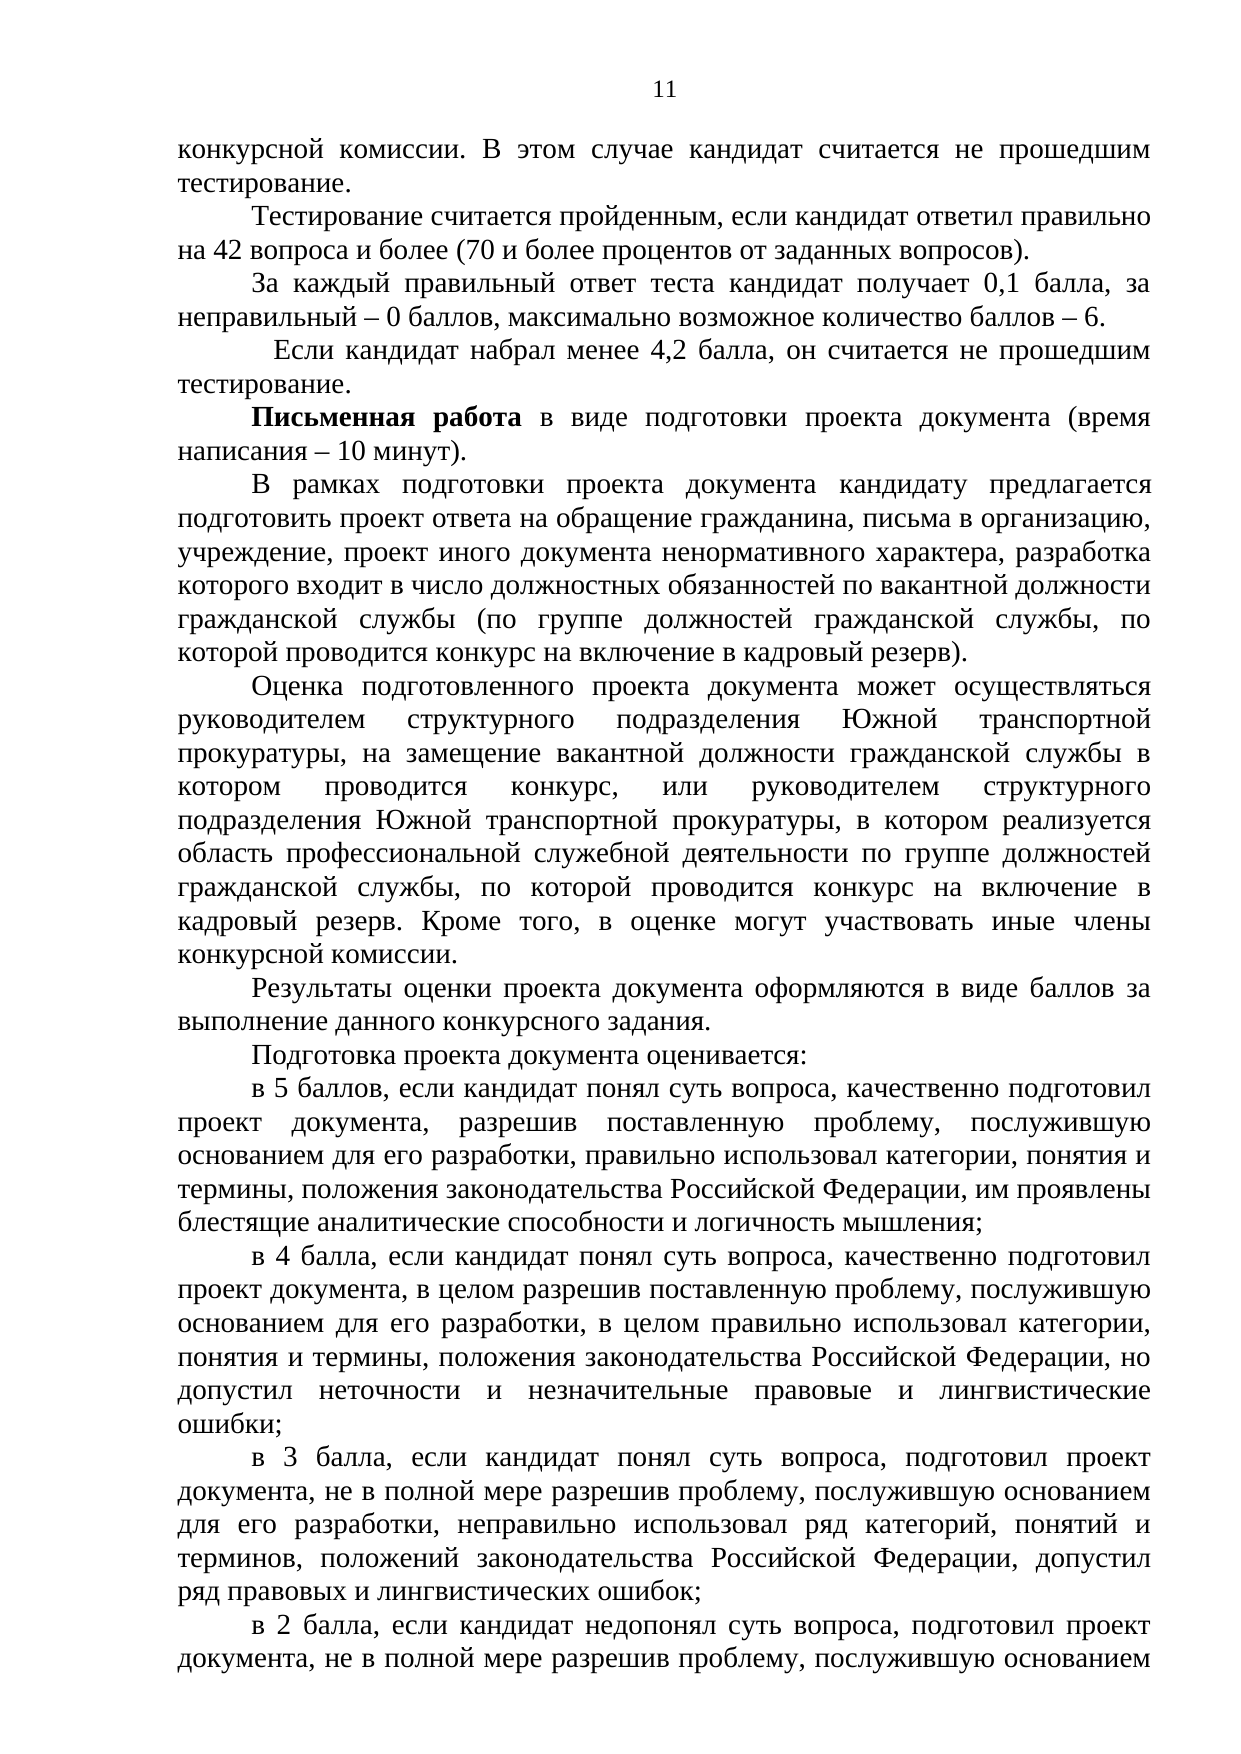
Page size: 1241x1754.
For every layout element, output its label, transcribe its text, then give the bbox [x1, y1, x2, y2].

text В рамках подготовки проекта документа кандидату предлагается подготовить проект ответа на обращение гражданина, письма в организацию, учреждение, проект иного документа ненормативного характера, разработка которого входит в число должностных обязанностей по вакантной должности гражданской службы (по группе должностей гражданской службы, по которой проводится конкурс на включение в кадровый резерв). [177, 467, 1152, 668]
text Результаты оценки проекта документа оформляются в виде баллов за выполнение данного конкурсного задания. [177, 970, 1152, 1037]
text Подготовка проекта документа оценивается: [177, 1037, 1152, 1070]
text в 5 баллов, если кандидат понял суть вопроса, качественно подготовил проект документа, разрешив поставленную проблему, послужившую основанием для его разработки, правильно использовал категории, понятия и термины, положения законодательства Российской Федерации, им проявлены блестящие аналитические способности и логичность мышления; [177, 1070, 1152, 1238]
text в 3 балла, если кандидат понял суть вопроса, подготовил проект документа, не в полной мере разрешив проблему, послужившую основанием для его разработки, неправильно использовал ряд категорий, понятий и терминов, положений законодательства Российской Федерации, допустил ряд правовых и лингвистических ошибок; [177, 1439, 1152, 1607]
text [177, 1607, 1152, 1674]
text Если кандидат набрал менее 4,2 балла, он считается не прошедшим тестирование. [177, 332, 1152, 399]
text Тестирование считается пройденным, если кандидат ответил правильно на 42 вопроса и более (70 и более процентов от заданных вопросов). [177, 198, 1152, 265]
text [177, 131, 1152, 198]
text Письменная работа в виде подготовки проекта документа (время написания – 10 минут). [177, 399, 1152, 467]
text Оценка подготовленного проекта документа может осуществляться руководителем структурного подразделения Южной транспортной прокуратуры, на замещение вакантной должности гражданской службы в котором проводится конкурс, или руководителем структурного подразделения Южной транспортной прокуратуры, в котором реализуется область профессиональной служебной деятельности по группе должностей гражданской службы, по которой проводится конкурс на включение в кадровый резерв. Кроме того, в оценке могут участвовать иные члены конкурсной комиссии. [177, 668, 1152, 970]
text в 4 балла, если кандидат понял суть вопроса, качественно подготовил проект документа, в целом разрешив поставленную проблему, послужившую основанием для его разработки, в целом правильно использовал категории, понятия и термины, положения законодательства Российской Федерации, но допустил неточности и незначительные правовые и лингвистические ошибки; [177, 1238, 1152, 1439]
text За каждый правильный ответ теста кандидат получает 0,1 балла, за неправильный – 0 баллов, максимально возможное количество баллов – 6. [177, 265, 1152, 332]
